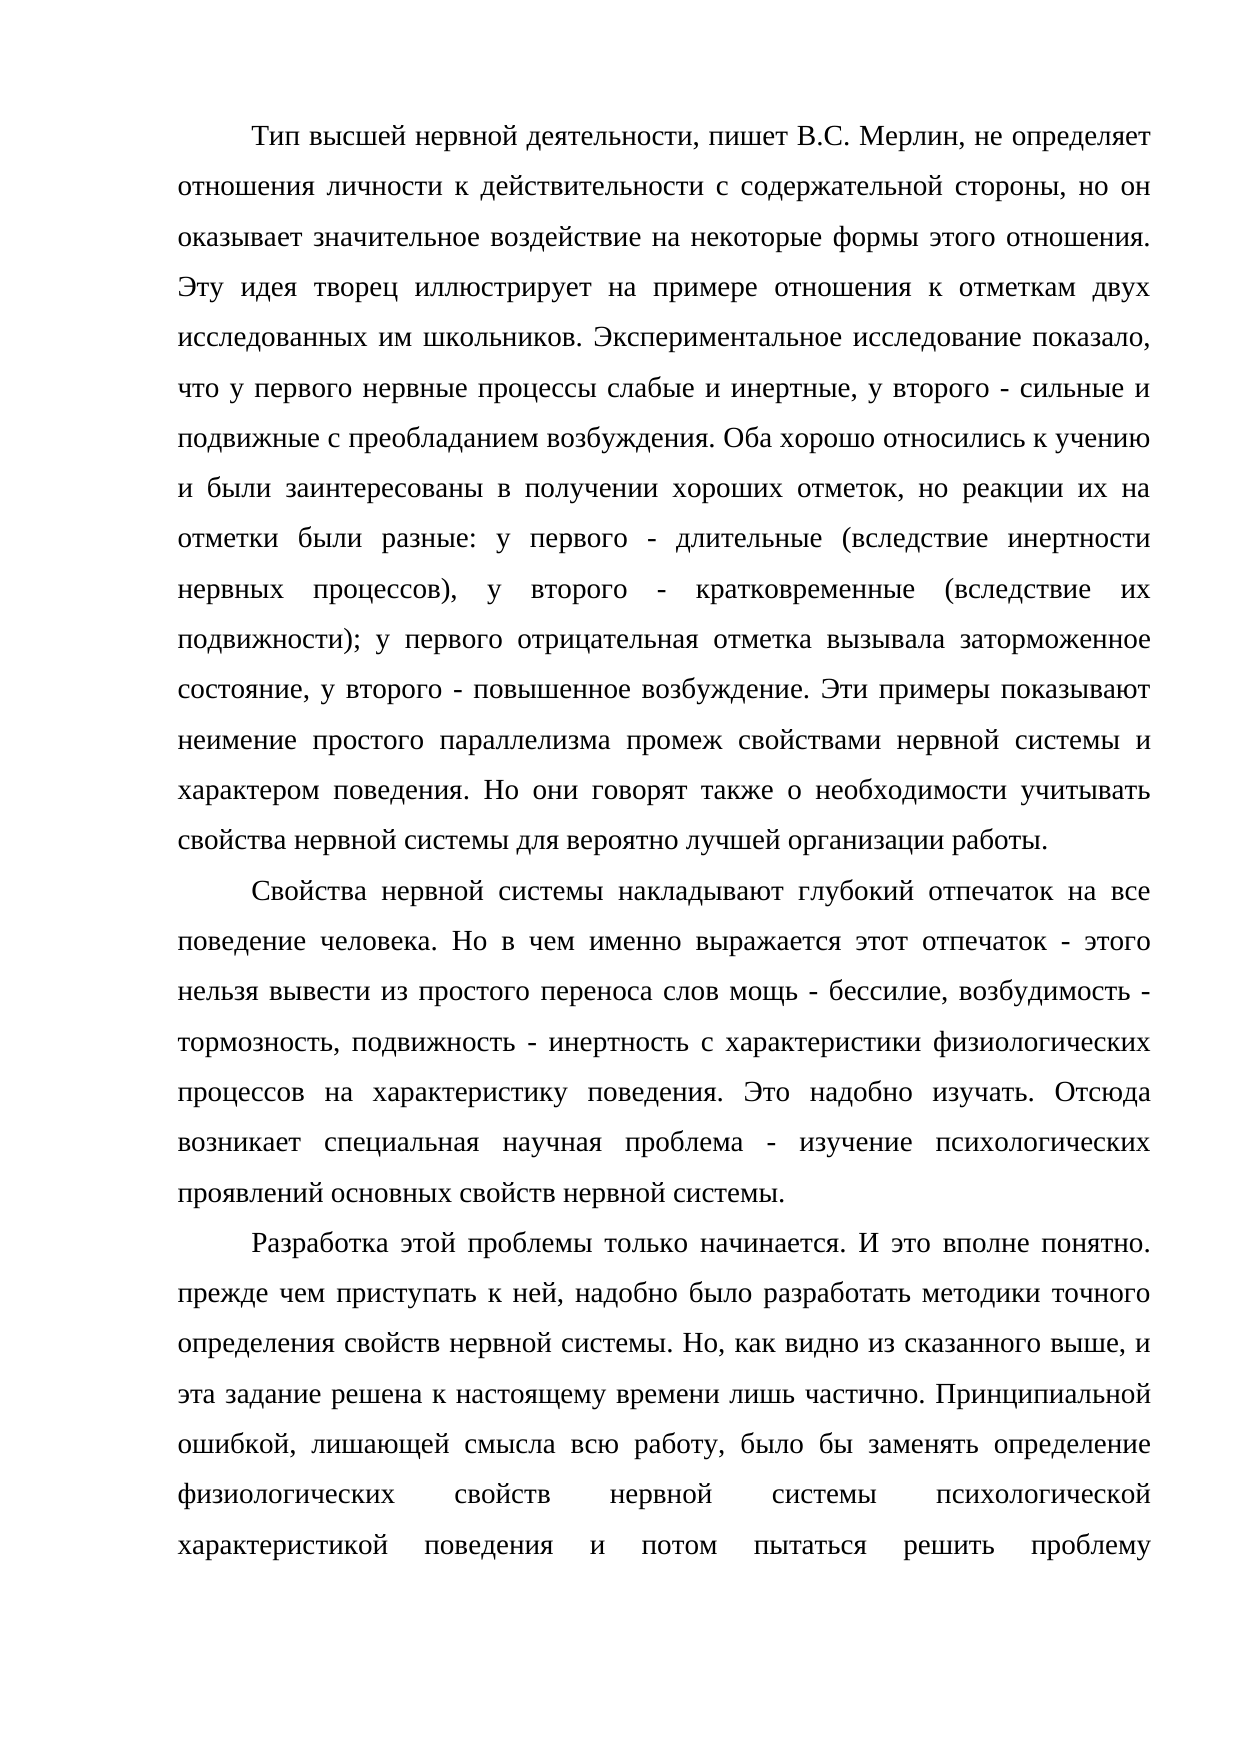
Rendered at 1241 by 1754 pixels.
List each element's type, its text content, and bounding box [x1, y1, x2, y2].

text Свойства нервной системы накладывают глубокий отпечаток на все поведение человека. Но в чем именно выражается этот отпечаток - этого нельзя вывести из простого переноса слов мощь - бессилие, возбудимость - тормозность, подвижность - инертность с характеристики физиологических процессов на характеристику поведения. Это надобно изучать. Отсюда возникает специальная научная проблема - изучение психологических проявлений основных свойств нервной системы. [177, 873, 1152, 1208]
text Тип высшей нервной деятельности, пишет В.С. Мерлин, не определяет отношения личности к действительности с содержательной стороны, но он оказывает значительное воздействие на некоторые формы этого отношения. Эту идея творец иллюстрирует на примере отношения к отметкам двух исследованных им школьников. Экспериментальное исследование показало, что у первого нервные процессы слабые и инертные, у второго - сильные и подвижные с преобладанием возбуждения. Оба хорошо относились к учению и были заинтересованы в получении хороших отметок, но реакции их на отметки были разные: у первого - длительные (вследствие инертности нервных процессов), у второго - кратковременные (вследствие их подвижности); у первого отрицательная отметка вызывала заторможенное состояние, у второго - повышенное возбуждение. Эти примеры показывают неимение простого параллелизма промеж свойствами нервной системы и характером поведения. Но они говорят также о необходимости учитывать свойства нервной системы для вероятно лучшей организации работы. [177, 118, 1152, 856]
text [177, 1225, 1152, 1560]
